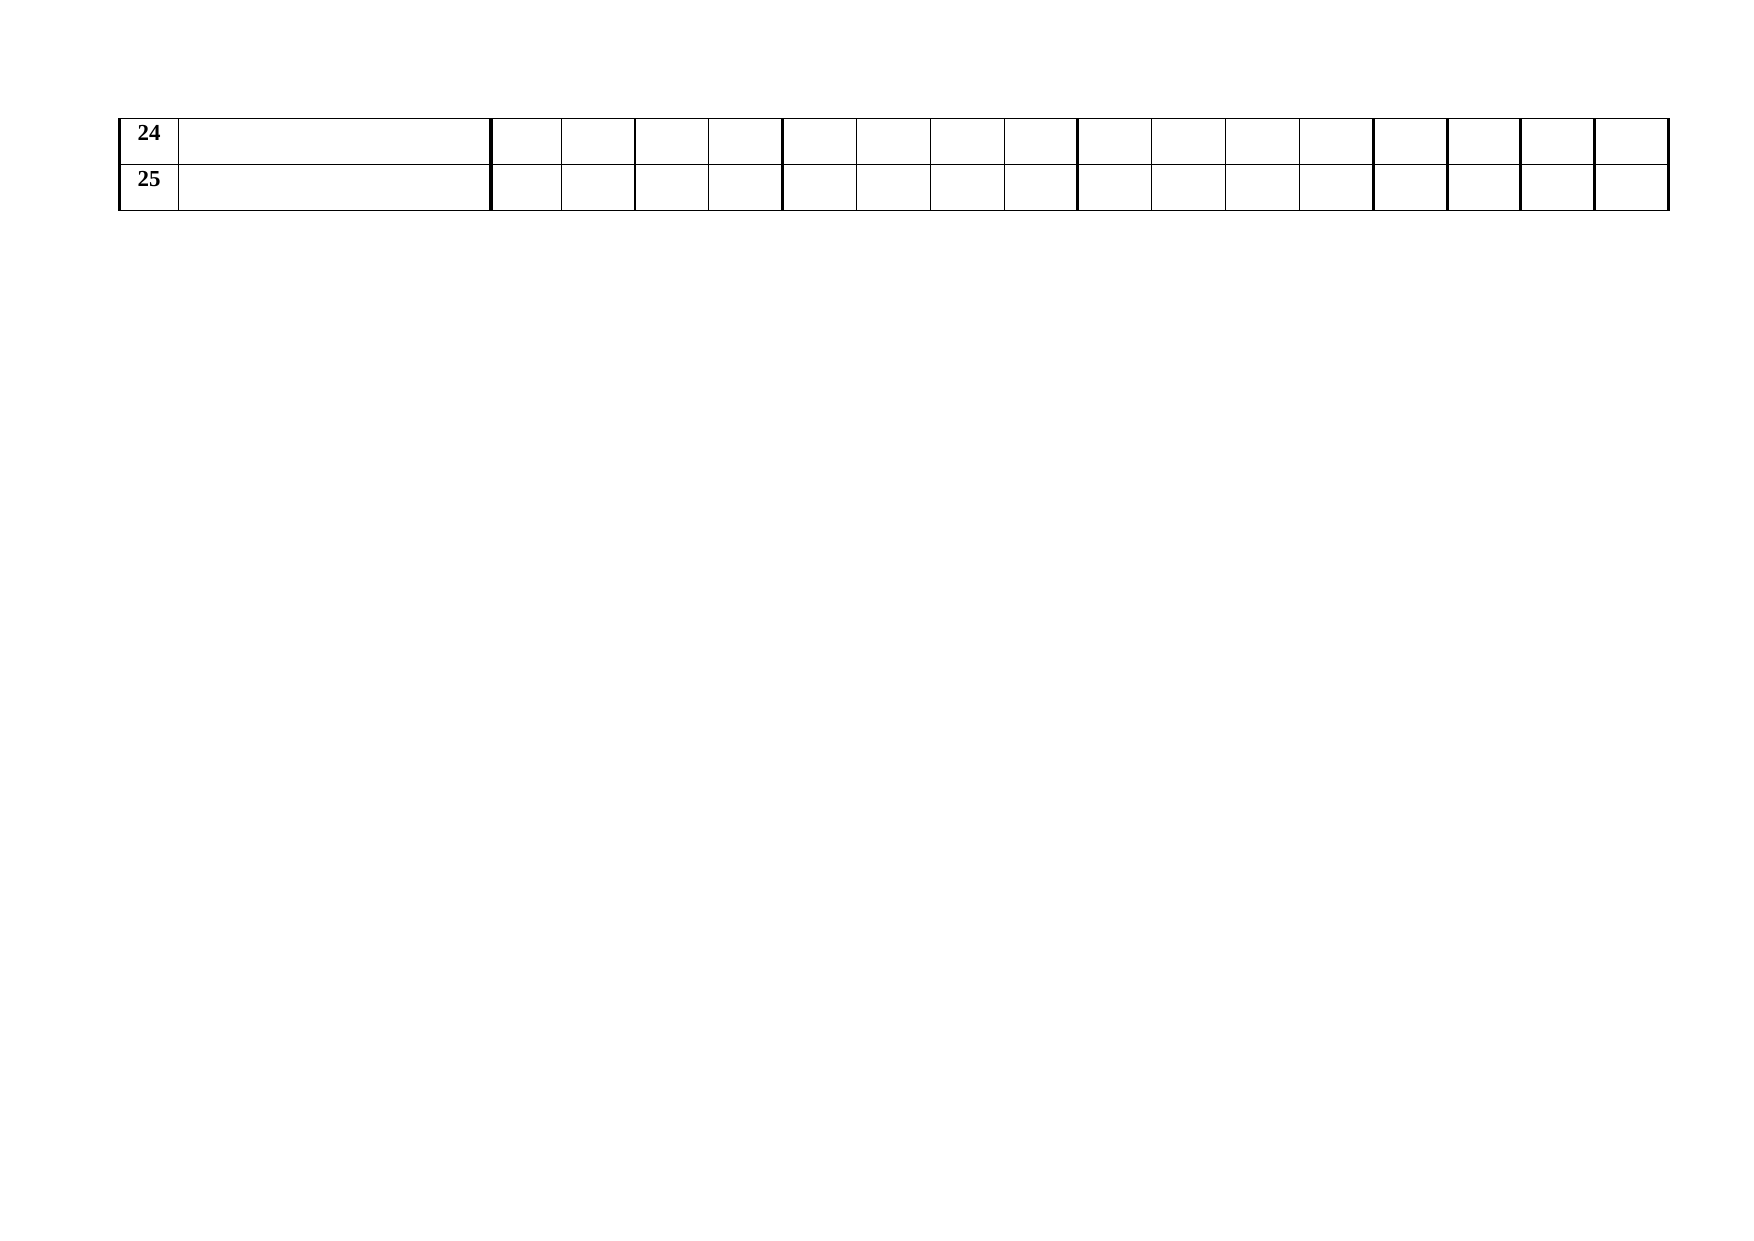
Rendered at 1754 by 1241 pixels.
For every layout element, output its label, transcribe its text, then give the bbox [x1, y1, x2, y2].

table_cell [931, 165, 1004, 210]
table_cell 24 [121, 119, 178, 164]
table_cell [1300, 119, 1372, 164]
table_cell [1375, 165, 1446, 210]
table_cell [857, 165, 930, 210]
table_cell [1522, 119, 1593, 164]
table_cell [179, 119, 489, 164]
table_cell [931, 119, 1004, 164]
table_cell [1300, 165, 1372, 210]
table_cell [709, 165, 781, 210]
table_cell [1226, 119, 1299, 164]
table_cell [562, 165, 634, 210]
table_cell [1522, 165, 1593, 210]
table_cell [1596, 165, 1667, 210]
table_cell [1596, 119, 1667, 164]
table_cell [784, 119, 856, 164]
table_cell [1152, 165, 1225, 210]
table_cell [857, 119, 930, 164]
table_cell [562, 119, 634, 164]
table_cell [1226, 165, 1299, 210]
table_cell [709, 119, 781, 164]
table_cell 25 [121, 165, 178, 210]
table_cell [1152, 119, 1225, 164]
table_cell [636, 165, 708, 210]
table_cell [493, 165, 561, 210]
table_cell [784, 165, 856, 210]
table_cell [1005, 119, 1076, 164]
table_cell [1375, 119, 1446, 164]
table_cell [1449, 165, 1519, 210]
table_cell [636, 119, 708, 164]
table_cell [493, 119, 561, 164]
table_cell [179, 165, 489, 210]
table_cell [1449, 119, 1519, 164]
table_cell [1079, 165, 1151, 210]
table_cell [1005, 165, 1076, 210]
table_cell [1079, 119, 1151, 164]
